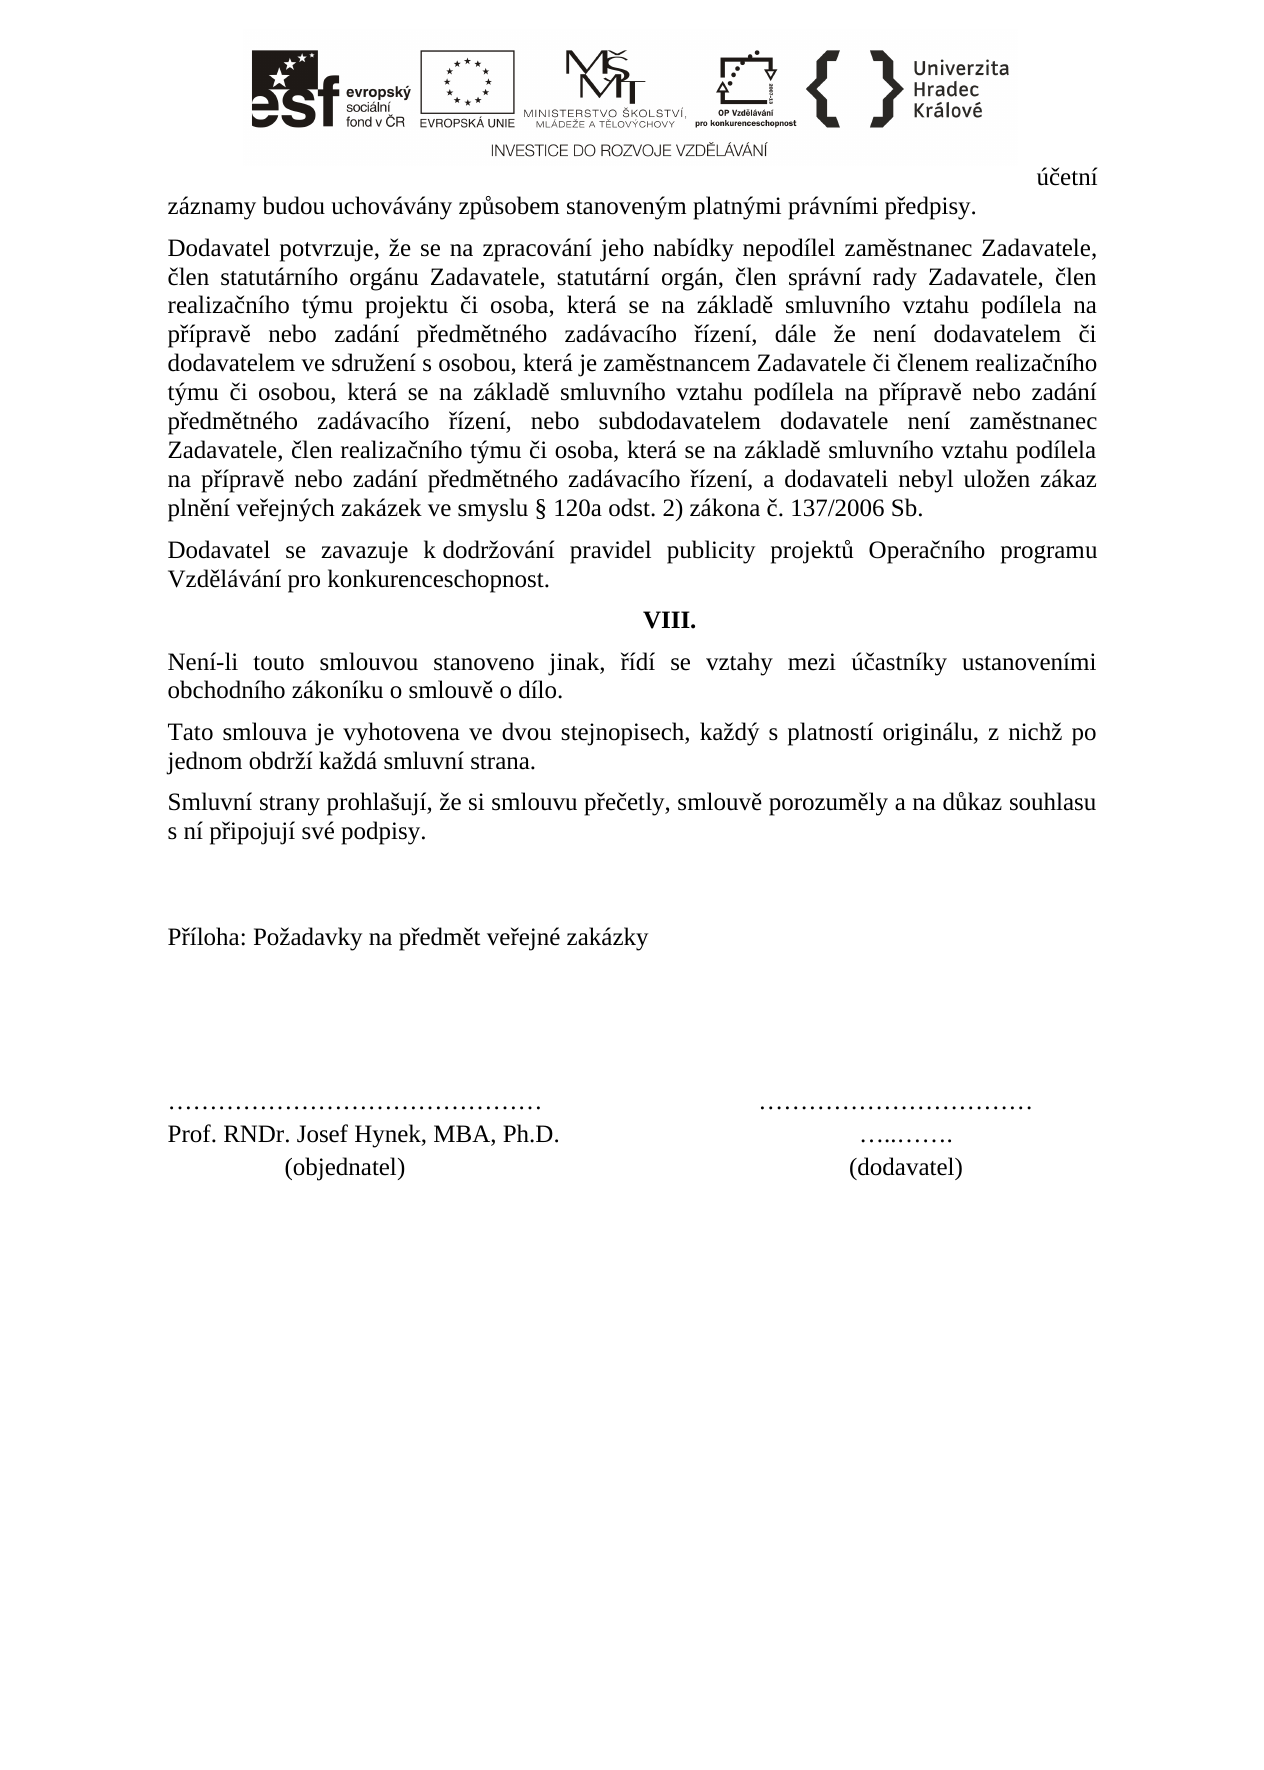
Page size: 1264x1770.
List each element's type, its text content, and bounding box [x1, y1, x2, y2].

text Dodavatel potvrzuje, že se na zpracování jeho nabídky nepodílel zaměstnanec Zadavatele, člen statutárního orgánu Zadavatele, statutární orgán, člen správní rady Zadavatele, člen realizačního týmu projektu či osoba, která se na základě smluvního vztahu podílela na přípravě nebo zadání předmětného zadávacího řízení, dále že není dodavatelem či dodavatelem ve sdružení s osobou, která je zaměstnancem Zadavatele či členem realizačního týmu či osobou, která se na základě smluvního vztahu podílela na přípravě nebo zadání předmětného zadávacího řízení, nebo subdodavatelem dodavatele není zaměstnanec Zadavatele, člen realizačního týmu či osoba, která se na základě smluvního vztahu podílela na přípravě nebo zadání předmětného zadávacího řízení, a dodavateli nebyl uložen zákaz plnění veřejných zakázek ve smyslu § 120a odst. 2) zákona č. 137/2006 Sb. [167, 233, 1098, 522]
text ……………………………………… …………………………… [167, 1087, 1098, 1116]
text (objednatel) (dodavatel) [167, 1153, 1098, 1181]
text Není-li touto smlouvou stanoveno jinak, řídí se vztahy mezi účastníky ustanoveními obchodního zákoníku o smlouvě o dílo. [167, 647, 1098, 705]
text Tato smlouva je vyhotovena ve dvou stejnopisech, každý s platností originálu, z nichž po jednom obdrží každá smluvní strana. [167, 717, 1098, 775]
text VIII. [167, 605, 1098, 634]
text Příloha: Požadavky na předmět veřejné zakázky [167, 923, 1098, 951]
picture [242, 29, 1018, 162]
text Smluvní strany prohlašují, že si smlouvu přečetly, smlouvě porozuměly a na důkaz souhlasu s ní připojují své podpisy. [167, 788, 1098, 845]
text Dodavatel se zavazuje k dodržování pravidel publicity projektů Operačního programu Vzdělávání pro konkurenceschopnost. [167, 535, 1098, 593]
text Prof. RNDr. Josef Hynek, MBA, Ph.D. …..……. [167, 1120, 1098, 1148]
